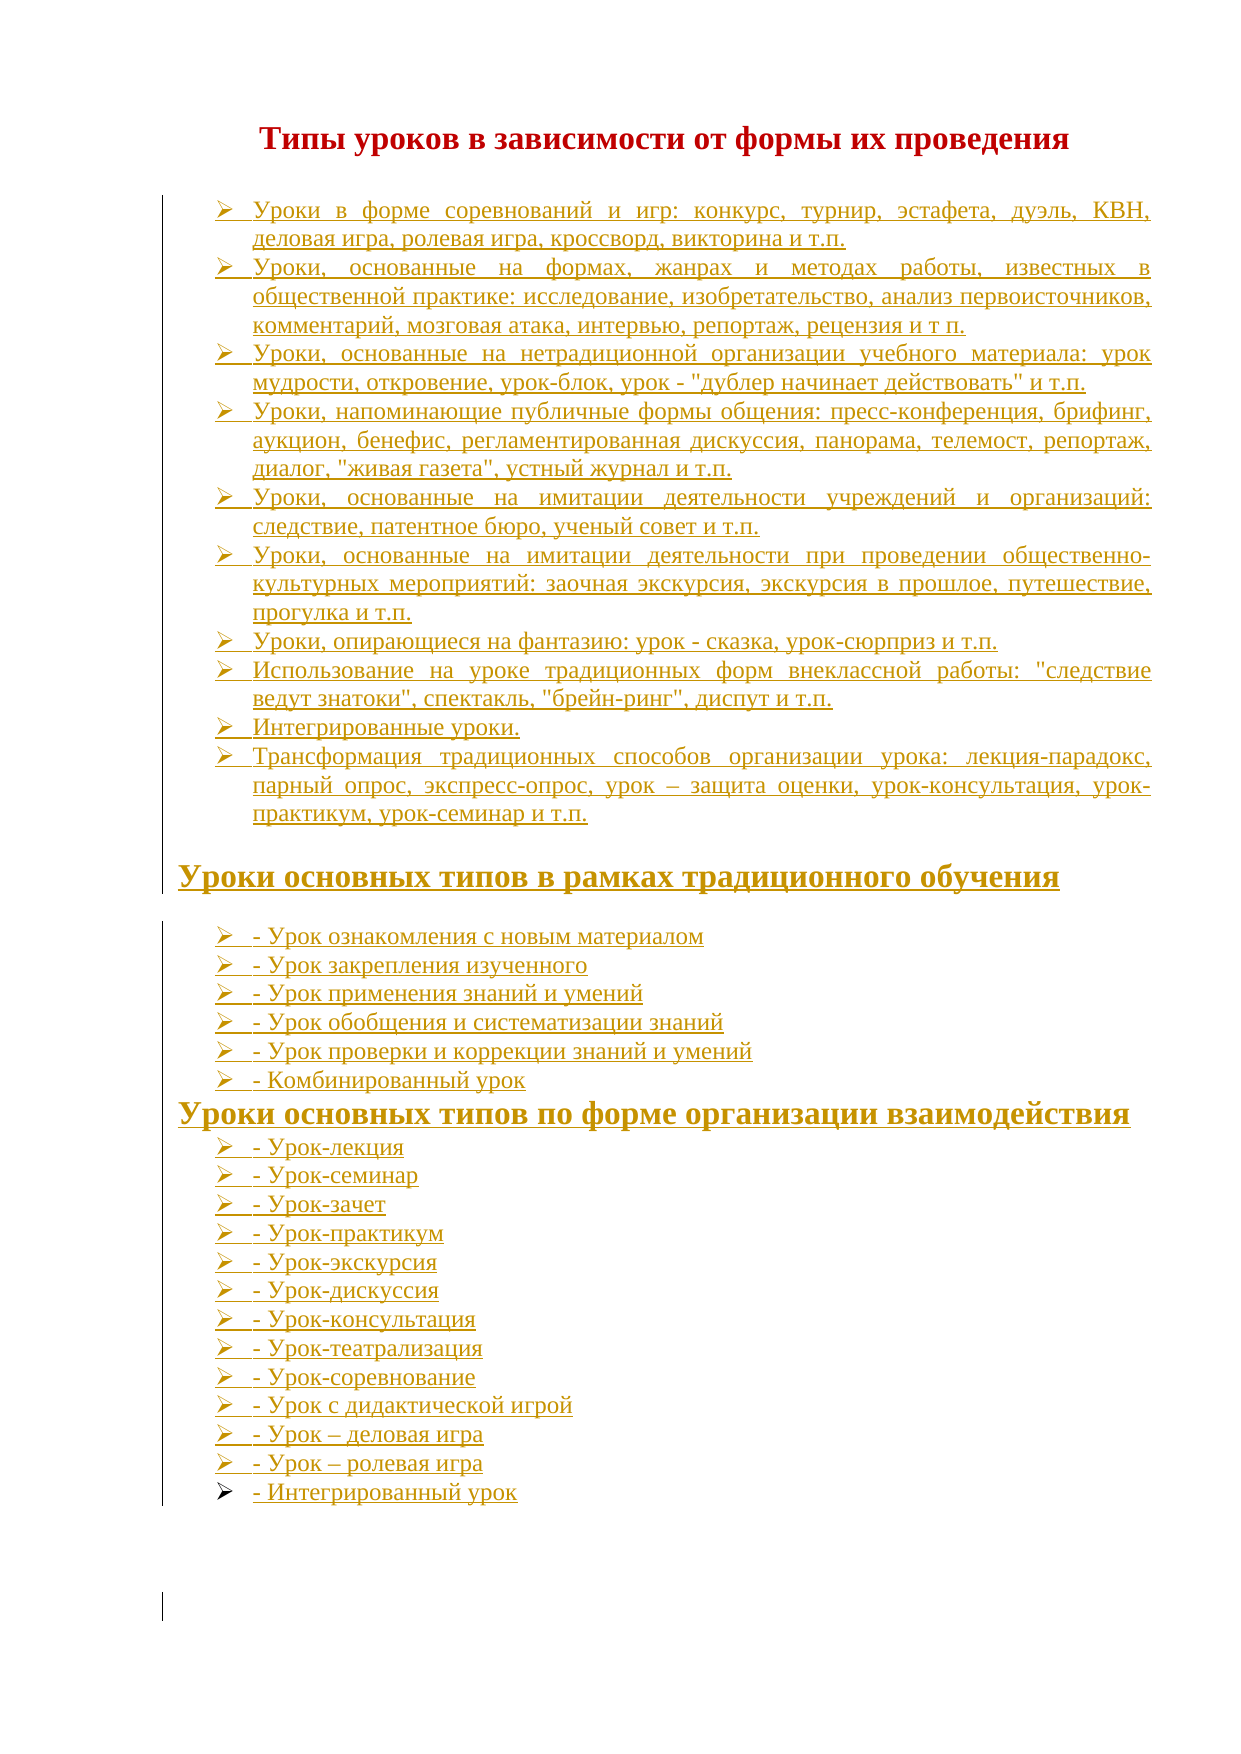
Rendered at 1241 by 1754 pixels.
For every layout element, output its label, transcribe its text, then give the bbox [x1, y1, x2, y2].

text Типы уроков в зависимости от формы их проведения [177, 118, 1152, 156]
